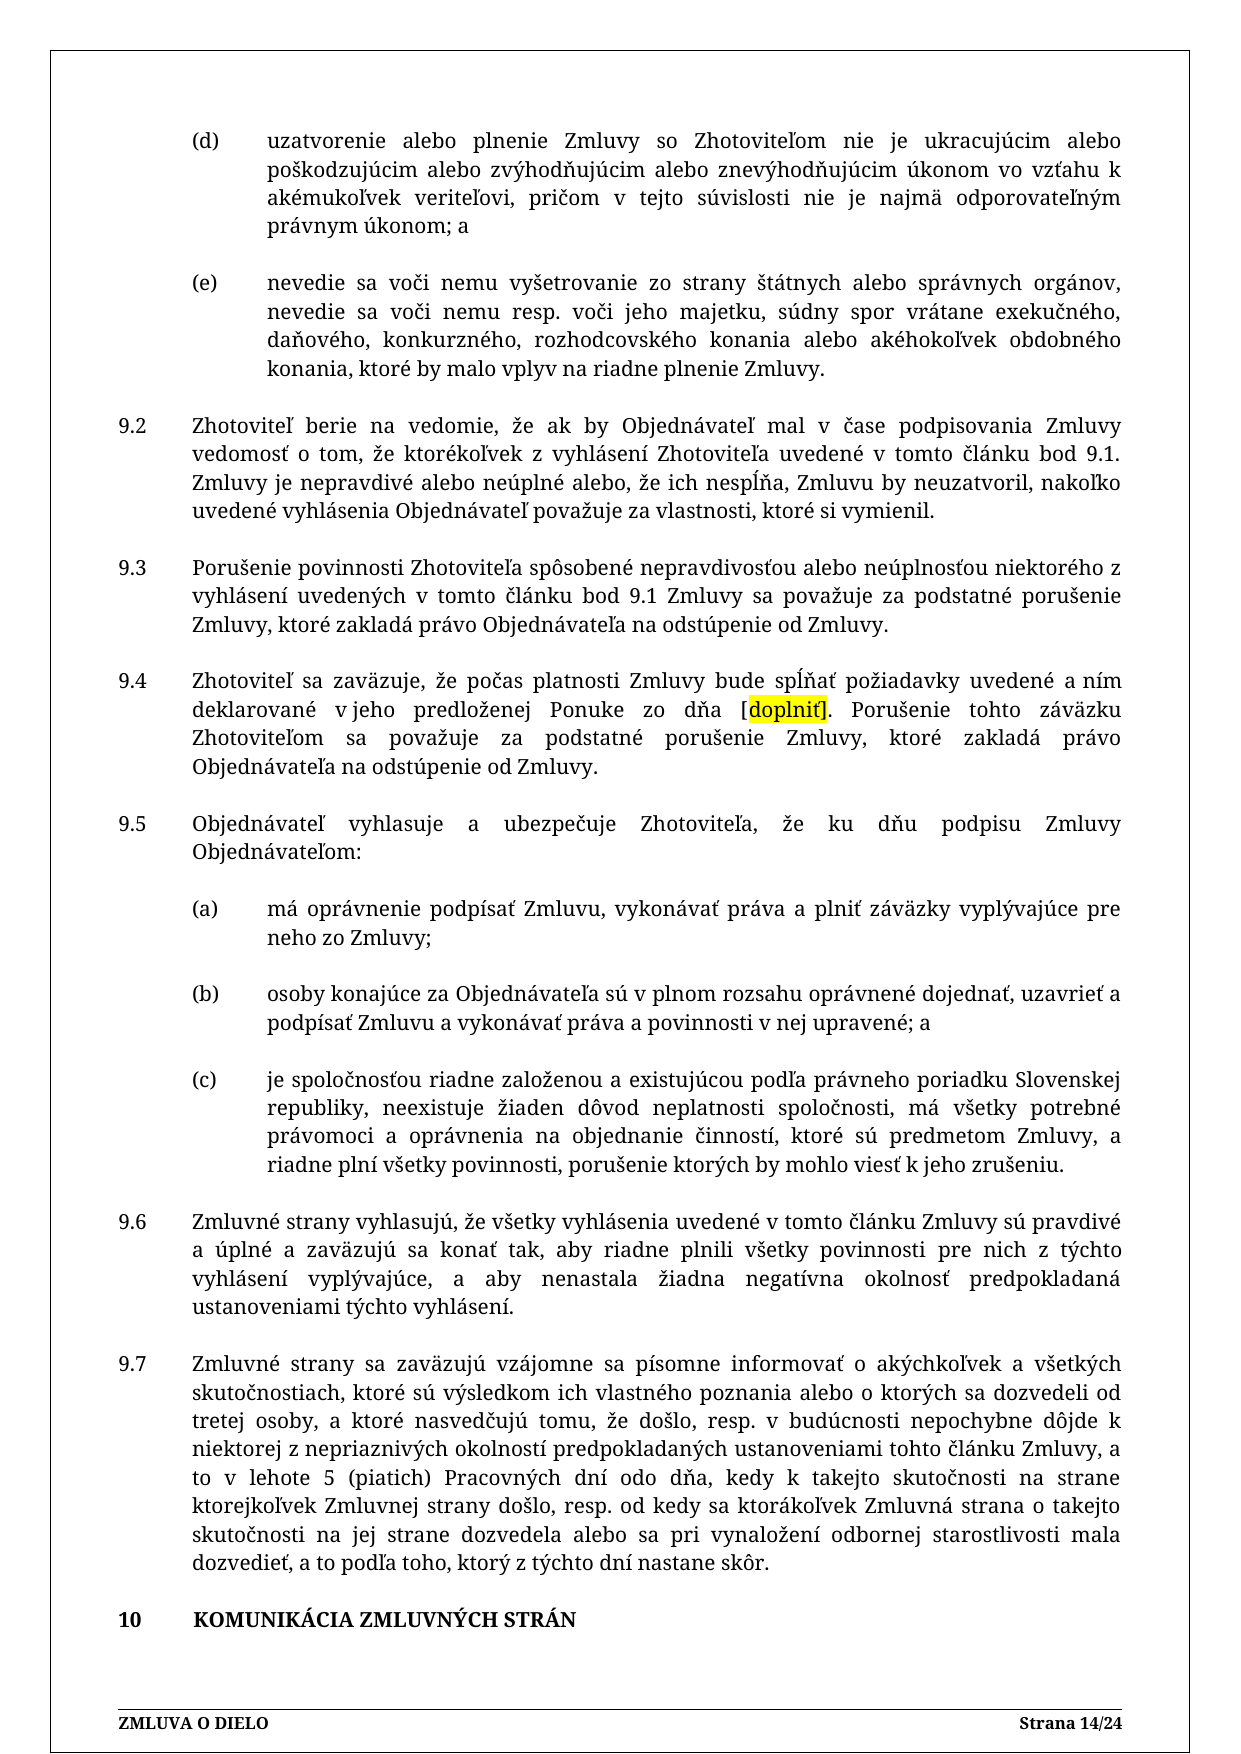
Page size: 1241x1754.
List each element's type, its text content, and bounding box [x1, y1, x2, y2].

list osoby konajúce za Objednávateľa sú v plnom rozsahu oprávnené dojednať, uzavrieť a podpísať Zmluvu a vykonávať práva a povinnosti v nej upravené; a [192, 979, 1122, 1036]
list nevedie sa voči nemu vyšetrovanie zo strany štátnych alebo správnych orgánov, nevedie sa voči nemu resp. voči jeho majetku, súdny spor vrátane exekučného, daňového, konkurzného, rozhodcovského konania alebo akéhokoľvek obdobného konania, ktoré by malo vplyv na riadne plnenie Zmluvy. [192, 268, 1122, 382]
list má oprávnenie podpísať Zmluvu, vykonávať práva a plniť záväzky vyplývajúce pre neho zo Zmluvy; [192, 894, 1122, 951]
list Objednávateľ vyhlasuje a ubezpečuje Zhotoviteľa, že ku dňu podpisu Zmluvy Objednávateľom: [118, 809, 1122, 866]
list je spoločnosťou riadne založenou a existujúcou podľa právneho poriadku Slovenskej republiky, neexistuje žiaden dôvod neplatnosti spoločnosti, má všetky potrebné právomoci a oprávnenia na objednanie činností, ktoré sú predmetom Zmluvy, a riadne plní všetky povinnosti, porušenie ktorých by mohlo viesť k jeho zrušeniu. [192, 1065, 1122, 1178]
list uzatvorenie alebo plnenie Zmluvy so Zhotoviteľom nie je ukracujúcim alebo poškodzujúcim alebo zvýhodňujúcim alebo znevýhodňujúcim úkonom vo vzťahu k akémukoľvek veriteľovi, pričom v tejto súvislosti nie je najmä odporovateľným právnym úkonom; a [192, 126, 1122, 240]
list KOMUNIKÁCIA ZMLUVNÝCH STRÁN [103, 1605, 1122, 1633]
list Zhotoviteľ sa zaväzuje, že počas platnosti Zmluvy bude spĺňať požiadavky uvedené a ním deklarované v jeho predloženej Ponuke zo dňa [doplniť]. Porušenie tohto záväzku Zhotoviteľom sa považuje za podstatné porušenie Zmluvy, ktoré zakladá právo Objednávateľa na odstúpenie od Zmluvy. [118, 667, 1122, 780]
list Porušenie povinnosti Zhotoviteľa spôsobené nepravdivosťou alebo neúplnosťou niektorého z vyhlásení uvedených v tomto článku bod 9.1 Zmluvy sa považuje za podstatné porušenie Zmluvy, ktoré zakladá právo Objednávateľa na odstúpenie od Zmluvy. [118, 553, 1122, 638]
list Zmluvné strany sa zaväzujú vzájomne sa písomne informovať o akýchkoľvek a všetkých skutočnostiach, ktoré sú výsledkom ich vlastného poznania alebo o ktorých sa dozvedeli od tretej osoby, a ktoré nasvedčujú tomu, že došlo, resp. v budúcnosti nepochybne dôjde k niektorej z nepriaznivých okolností predpokladaných ustanoveniami tohto článku Zmluvy, a to v lehote 5 (piatich) Pracovných dní odo dňa, kedy k takejto skutočnosti na strane ktorejkoľvek Zmluvnej strany došlo, resp. od kedy sa ktorákoľvek Zmluvná strana o takejto skutočnosti na jej strane dozvedela alebo sa pri vynaložení odbornej starostlivosti mala dozvedieť, a to podľa toho, ktorý z týchto dní nastane skôr. [118, 1349, 1122, 1577]
list Zhotoviteľ berie na vedomie, že ak by Objednávateľ mal v čase podpisovania Zmluvy vedomosť o tom, že ktorékoľvek z vyhlásení Zhotoviteľa uvedené v tomto článku bod 9.1. Zmluvy je nepravdivé alebo neúplné alebo, že ich nespĺňa, Zmluvu by neuzatvoril, nakoľko uvedené vyhlásenia Objednávateľ považuje za vlastnosti, ktoré si vymienil. [118, 411, 1122, 524]
list Zmluvné strany vyhlasujú, že všetky vyhlásenia uvedené v tomto článku Zmluvy sú pravdivé a úplné a zaväzujú sa konať tak, aby riadne plnili všetky povinnosti pre nich z týchto vyhlásení vyplývajúce, a aby nenastala žiadna negatívna okolnosť predpokladaná ustanoveniami týchto vyhlásení. [118, 1207, 1122, 1321]
